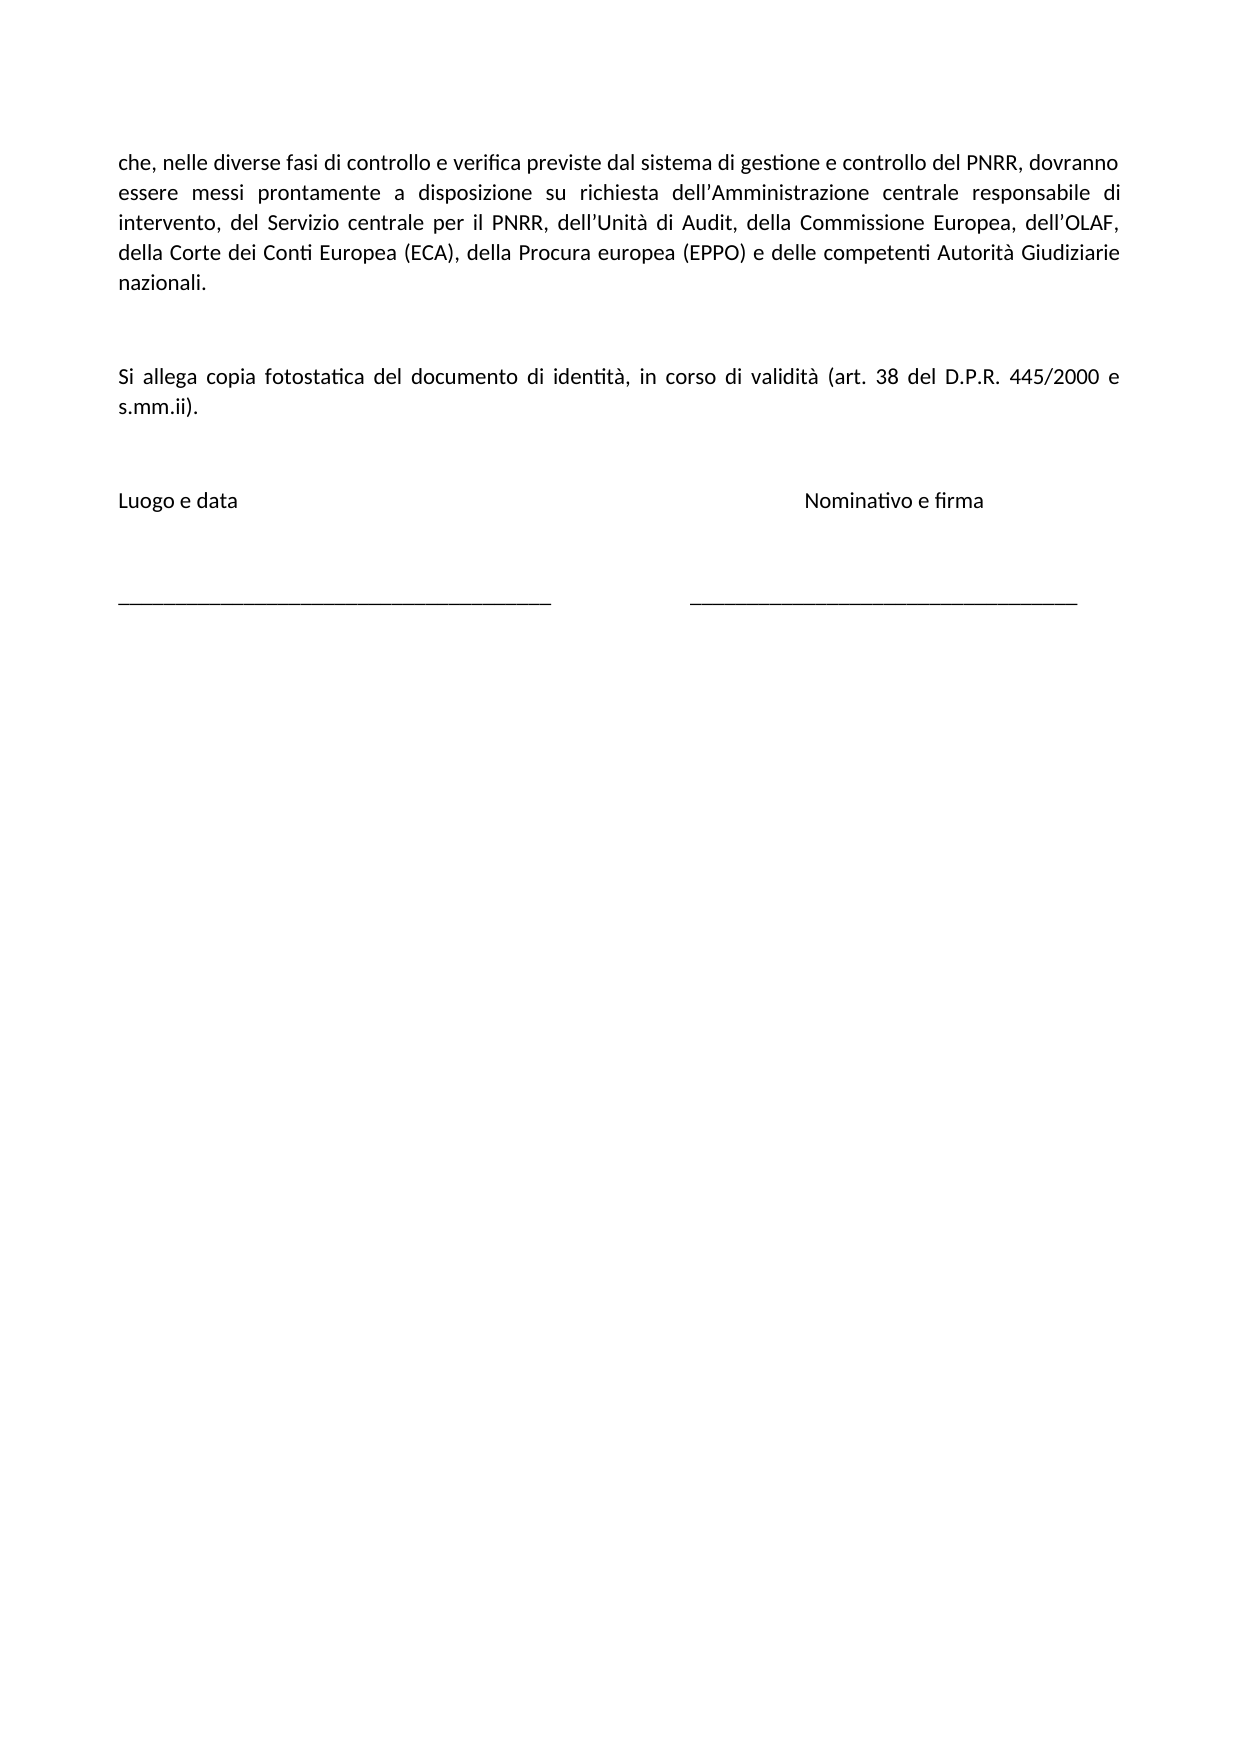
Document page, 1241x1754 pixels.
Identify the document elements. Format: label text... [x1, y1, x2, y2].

text Si allega copia fotostatica del documento di identità, in corso di validità (art. 38 del D.P.R. 445/2000 e s.mm.ii). [118, 362, 1122, 420]
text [118, 148, 1122, 296]
text Luogo e data Nominativo e firma [118, 486, 1122, 514]
text ______________________________________ __________________________________ [118, 580, 1122, 608]
